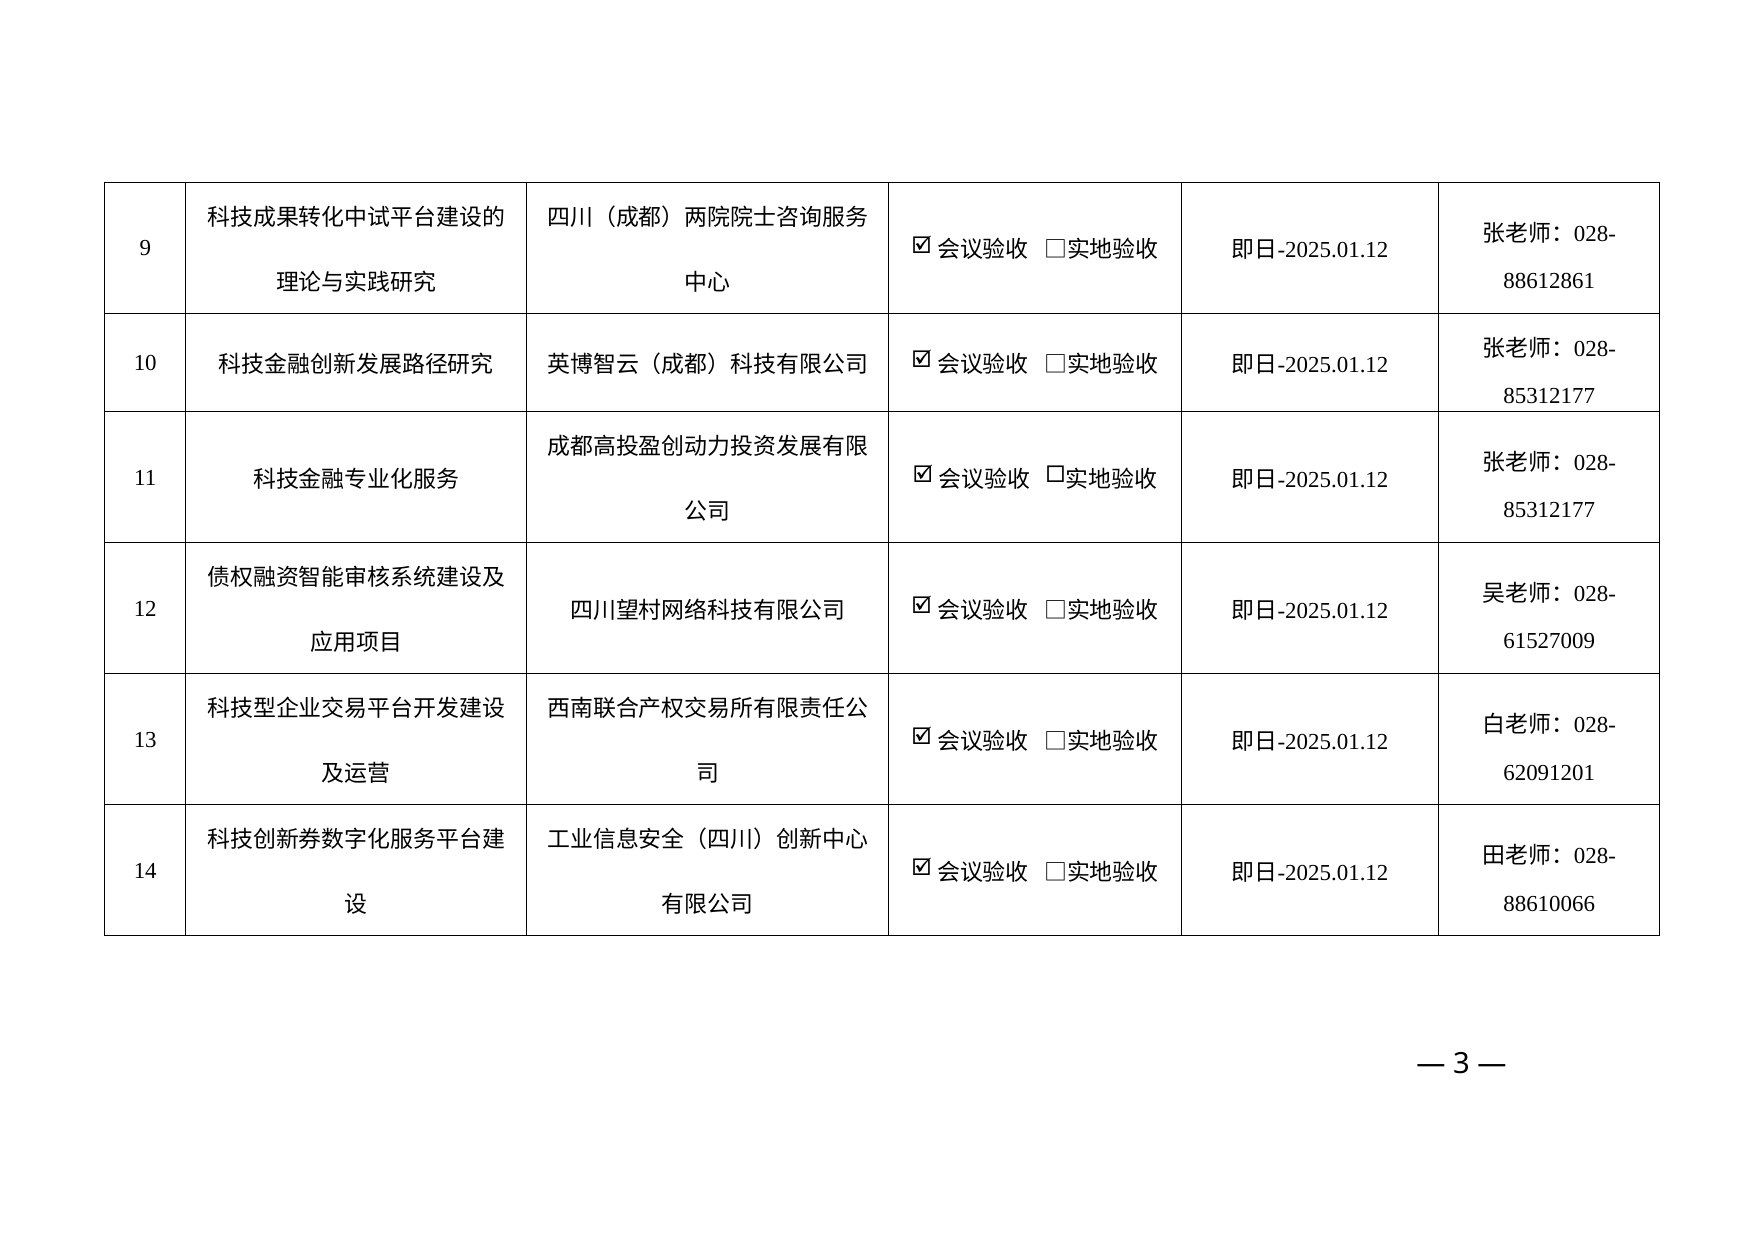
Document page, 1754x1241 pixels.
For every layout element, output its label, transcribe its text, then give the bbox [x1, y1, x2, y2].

table_cell 会议验收 □实地验收 [889, 314, 1181, 411]
table_cell 会议验收 □实地验收 [889, 543, 1181, 673]
table_cell 14 [105, 805, 185, 935]
table_cell 张老师：028-85312177 [1439, 412, 1659, 542]
table_cell 12 [105, 543, 185, 673]
table_cell 科技金融创新发展路径研究 [186, 314, 526, 411]
table_cell 成都高投盈创动力投资发展有限公司 [527, 412, 888, 542]
table_cell 11 [105, 412, 185, 542]
table_cell 张老师：028-85312177 [1439, 314, 1659, 411]
table_cell 即日-2025.01.12 [1182, 674, 1438, 804]
table_cell 即日-2025.01.12 [1182, 412, 1438, 542]
table_cell 西南联合产权交易所有限责任公司 [527, 674, 888, 804]
table_cell 13 [105, 674, 185, 804]
table_cell 会议验收 □实地验收 [889, 674, 1181, 804]
table_cell 吴老师：028-61527009 [1439, 543, 1659, 673]
table_cell 田老师：028-88610066 [1439, 805, 1659, 935]
table_cell 即日-2025.01.12 [1182, 543, 1438, 673]
table_cell 英博智云（成都）科技有限公司 [527, 314, 888, 411]
table_cell 债权融资智能审核系统建设及应用项目 [186, 543, 526, 673]
table_cell 科技创新券数字化服务平台建设 [186, 805, 526, 935]
table_cell 工业信息安全（四川）创新中心有限公司 [527, 805, 888, 935]
table_cell 白老师：028-62091201 [1439, 674, 1659, 804]
table_cell 会议验收 实地验收 [889, 412, 1181, 542]
table_header 科技成果转化中试平台建设的理论与实践研究 [186, 183, 526, 313]
table_cell 会议验收 □实地验收 [889, 805, 1181, 935]
table_cell 科技金融专业化服务 [186, 412, 526, 542]
table_header 9 [105, 183, 185, 313]
table_header 即日-2025.01.12 [1182, 183, 1438, 313]
table_cell 即日-2025.01.12 [1182, 314, 1438, 411]
table_cell 即日-2025.01.12 [1182, 805, 1438, 935]
table_cell 科技型企业交易平台开发建设及运营 [186, 674, 526, 804]
table_header 会议验收 □实地验收 [889, 183, 1181, 313]
table_header 四川（成都）两院院士咨询服务中心 [527, 183, 888, 313]
table_cell 四川望村网络科技有限公司 [527, 543, 888, 673]
table_header 张老师：028-88612861 [1439, 183, 1659, 313]
table_cell 10 [105, 314, 185, 411]
